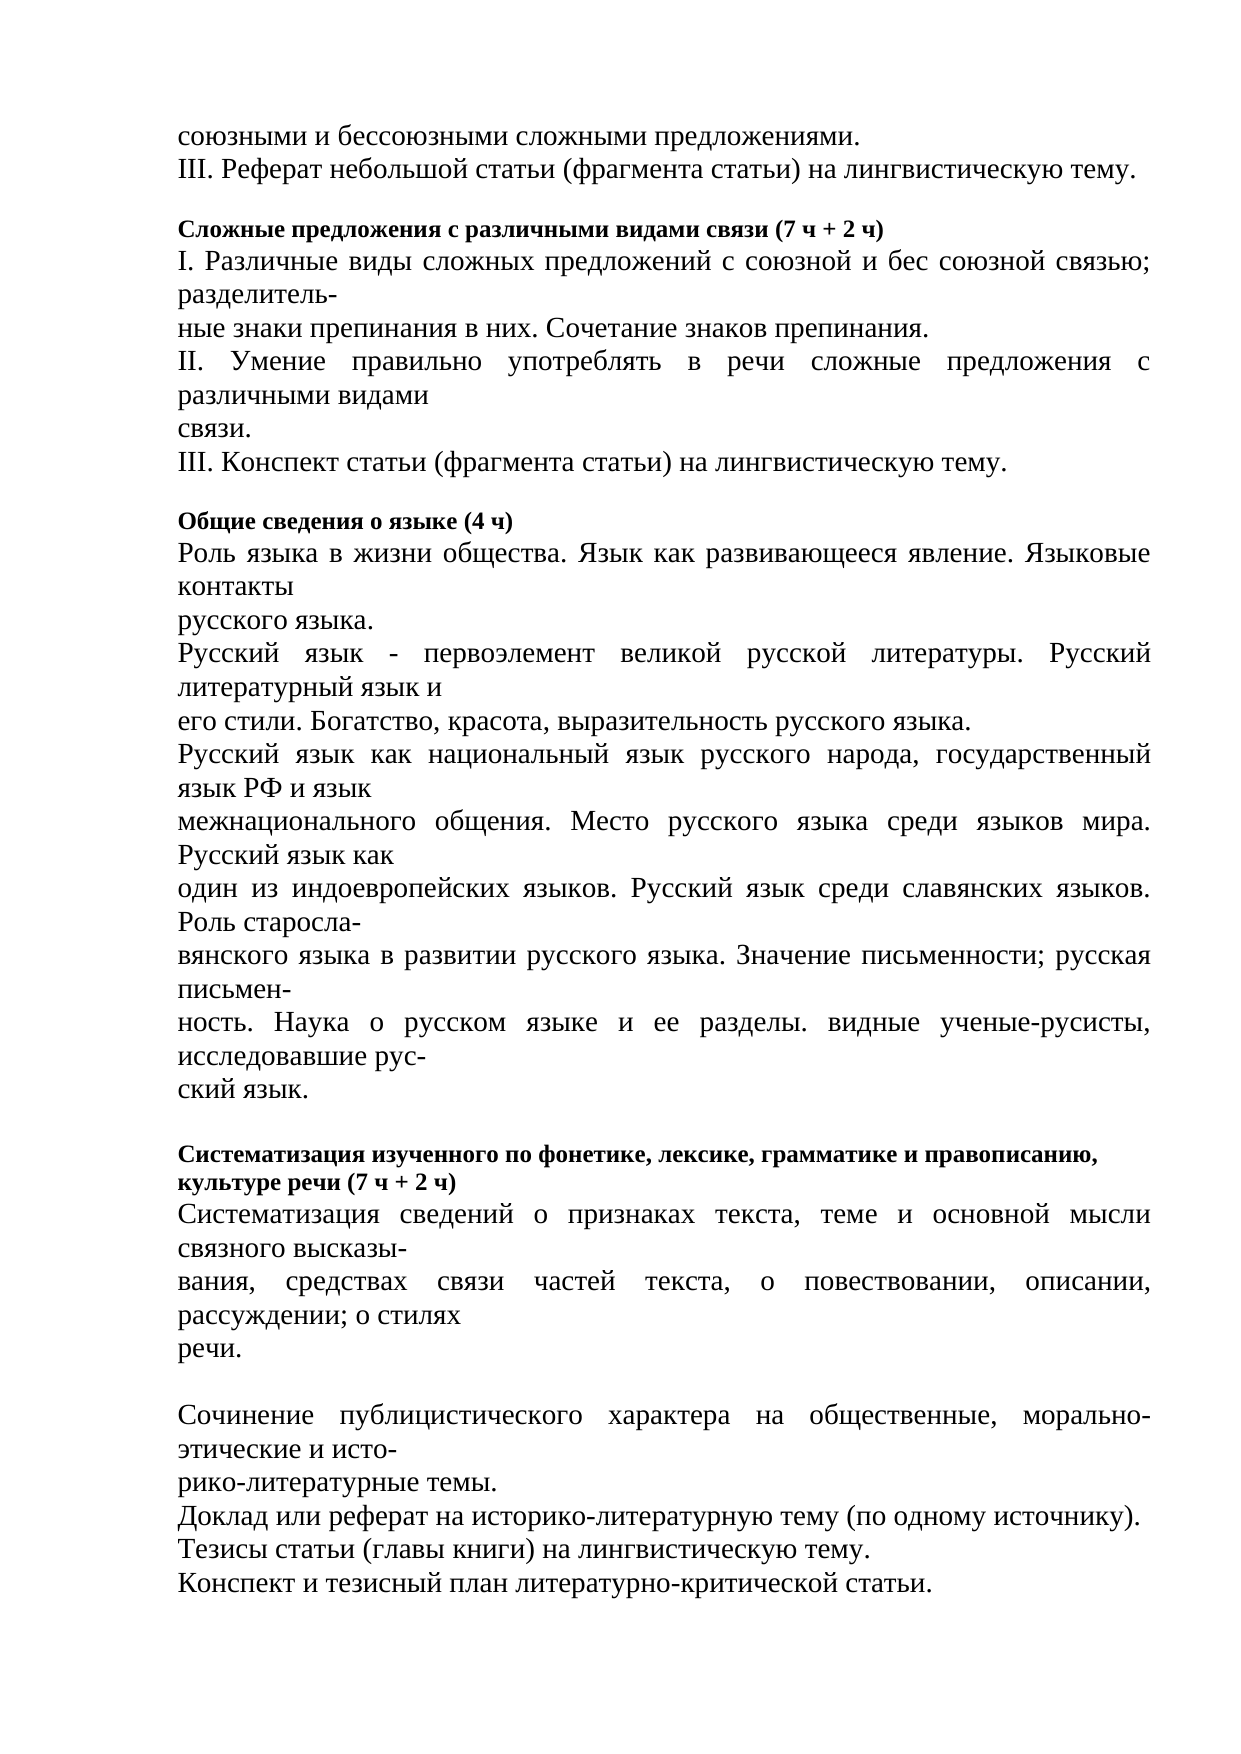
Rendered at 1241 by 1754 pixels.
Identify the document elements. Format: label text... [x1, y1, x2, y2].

text связи. [177, 410, 1152, 444]
text ский язык. [177, 1072, 1152, 1105]
text ные знаки препинания в них. Сочетание знаков препинания. [177, 310, 1152, 343]
text II. Умение правильно употреблять в речи сложные предложения с различными видами [177, 343, 1152, 410]
text Систематизация изученного по фонетике, лексике, грамматике и правописанию, [177, 1139, 1152, 1167]
text Доклад или реферат на историко-литературную тему (по одному источнику). [177, 1498, 1152, 1532]
text Сложные предложения с различными видами связи (7 ч + 2 ч) [177, 214, 1152, 243]
text Общие сведения о языке (4 ч) [177, 506, 1152, 535]
text ность. Наука о русском языке и ее разделы. видные ученые-русисты, исследовавшие рус- [177, 1004, 1152, 1072]
text III. Конспект статьи (фрагмента статьи) на лингвистическую тему. [177, 444, 1152, 477]
text Русский язык как национальный язык русского народа, государственный язык РФ и язык [177, 736, 1152, 803]
text Сочинение публицистического характера на общественные, морально-этические и исто- [177, 1397, 1152, 1464]
text рико-литературные темы. [177, 1464, 1152, 1498]
text вания, средствах связи частей текста, о повествовании, описании, рассуждении; о стилях [177, 1263, 1152, 1330]
text Конспект и тезисный план литературно-критической статьи. [177, 1565, 1152, 1599]
text речи. [177, 1330, 1152, 1364]
text его стили. Богатство, красота, выразительность русского языка. [177, 703, 1152, 736]
text Систематизация сведений о признаках текста, теме и основной мысли связного высказы- [177, 1196, 1152, 1263]
text I. Различные виды сложных предложений с союзной и бес союзной связью; разделитель- [177, 243, 1152, 310]
text культуре речи (7 ч + 2 ч) [177, 1167, 1152, 1196]
text Роль языка в жизни общества. Язык как развивающееся явление. Языковые контакты [177, 535, 1152, 602]
text один из индоевропейских языков. Русский язык среди славянских языков. Роль старосла- [177, 870, 1152, 937]
text союзными и бессоюзными сложными предложениями. [177, 118, 1152, 152]
text III. Реферат небольшой статьи (фрагмента статьи) на лингвистическую тему. [177, 152, 1152, 185]
text межнационального общения. Место русского языка среди языков мира. Русский язык как [177, 803, 1152, 870]
text Тезисы статьи (главы книги) на лингвистическую тему. [177, 1532, 1152, 1565]
text вянского языка в развитии русского языка. Значение письменности; русская письмен- [177, 937, 1152, 1004]
text Русский язык - первоэлемент великой русской литературы. Русский литературный язык и [177, 636, 1152, 703]
text русского языка. [177, 602, 1152, 636]
